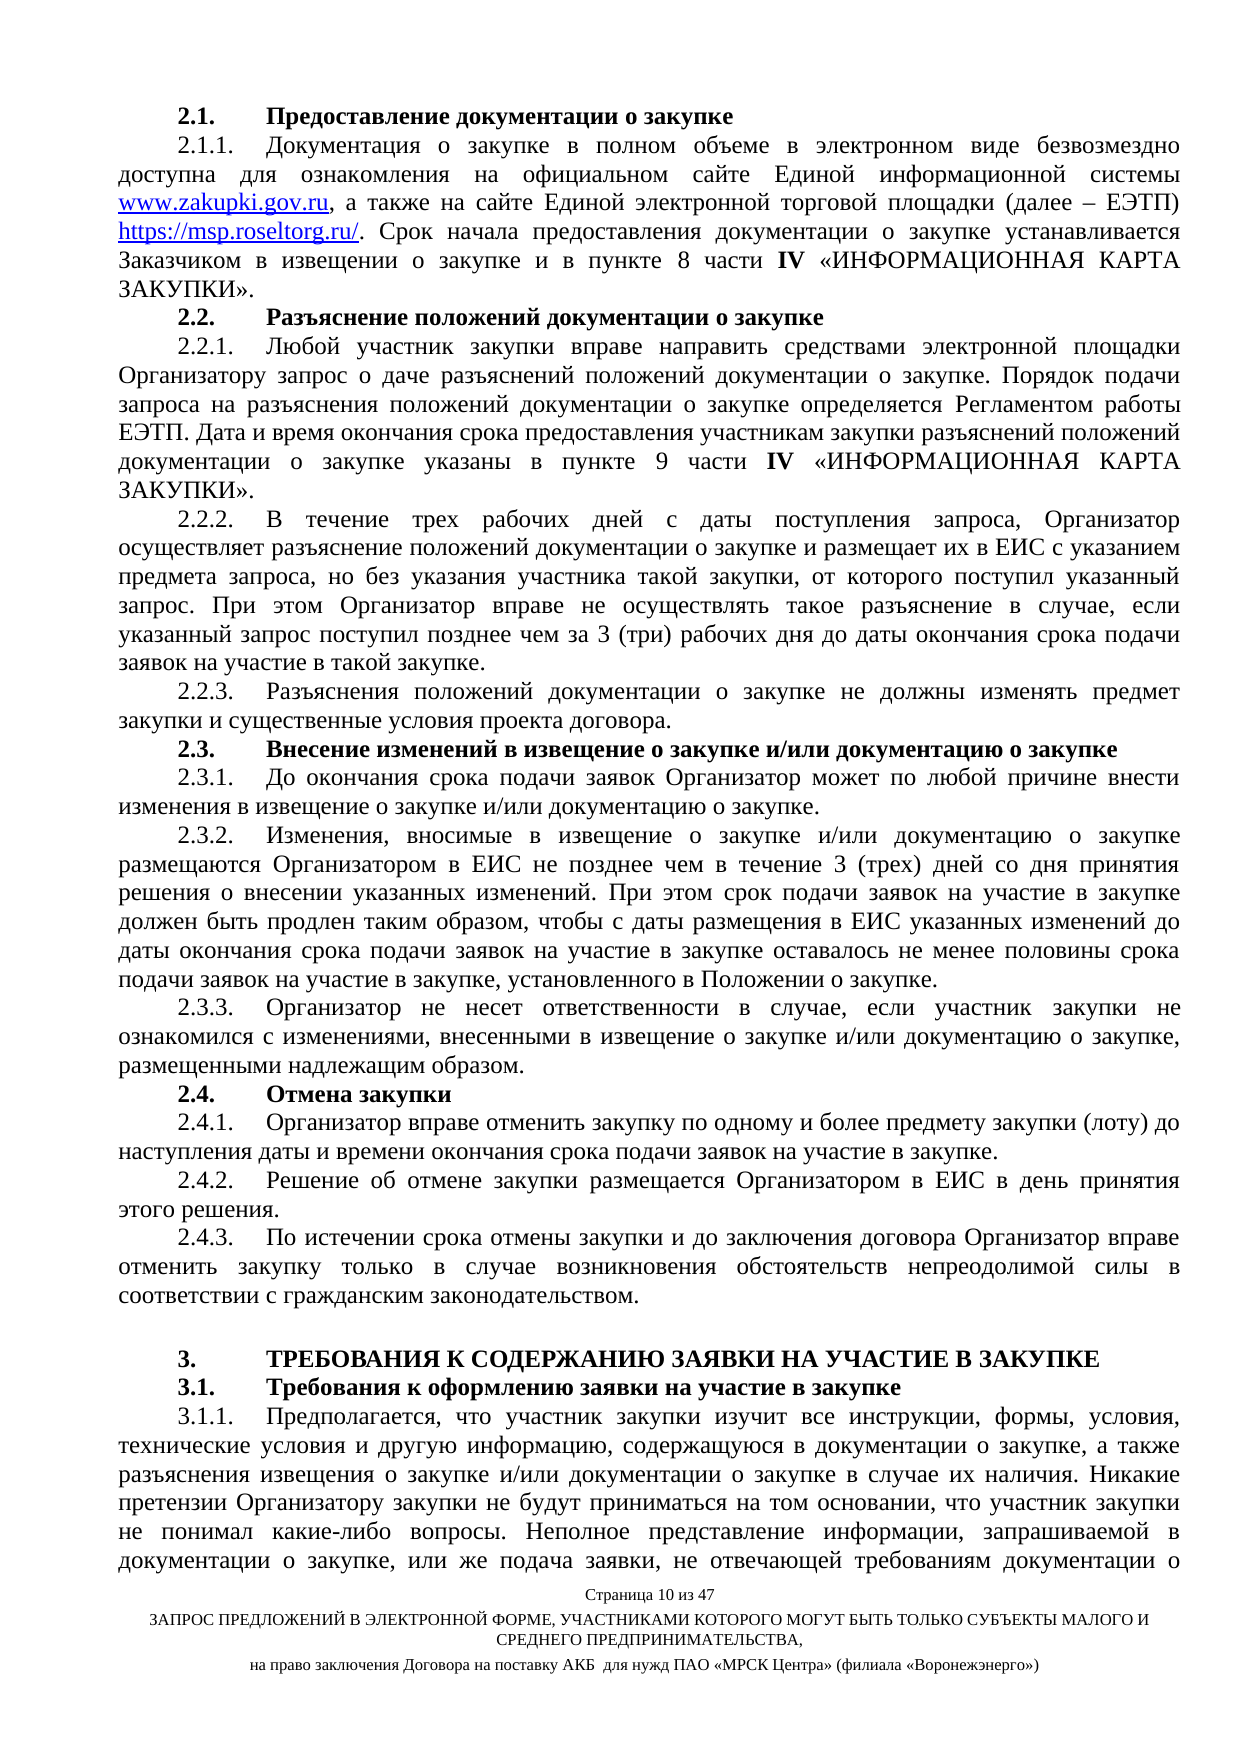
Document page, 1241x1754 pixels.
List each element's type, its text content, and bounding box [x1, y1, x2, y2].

subtitle Изменения, вносимые в извещение о закупке и/или документацию о закупке размещаются Организатором в ЕИС не позднее чем в течение 3 (трех) дней со дня принятия решения о внесении указанных изменений. При этом срок подачи заявок на участие в закупке должен быть продлен таким образом, чтобы с даты размещения в ЕИС указанных изменений до даты окончания срока подачи заявок на участие в закупке оставалось не менее половины срока подачи заявок на участие в закупке, установленного в Положении о закупке. [118, 820, 1181, 992]
subtitle Требования к оформлению заявки на участие в закупке [118, 1372, 1181, 1401]
subtitle Предоставление документации о закупке [118, 101, 1181, 130]
subtitle ТРЕБОВАНИЯ К СОДЕРЖАНИЮ ЗАЯВКИ НА УЧАСТИЕ В ЗАКУПКЕ [118, 1344, 1181, 1372]
subtitle Разъяснение положений документации о закупке [118, 302, 1181, 331]
subtitle Организатор не несет ответственности в случае, если участник закупки не ознакомился с изменениями, внесенными в извещение о закупке и/или документацию о закупке, размещенными надлежащим образом. [118, 992, 1181, 1079]
subtitle Организатор вправе отменить закупку по одному и более предмету закупки (лоту) до наступления даты и времени окончания срока подачи заявок на участие в закупке. [118, 1107, 1181, 1165]
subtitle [118, 1401, 1181, 1574]
subtitle В течение трех рабочих дней с даты поступления запроса, Организатор осуществляет разъяснение положений документации о закупке и размещает их в ЕИС с указанием предмета запроса, но без указания участника такой закупки, от которого поступил указанный запрос. При этом Организатор вправе не осуществлять такое разъяснение в случае, если указанный запрос поступил позднее чем за 3 (три) рабочих дня до даты окончания срока подачи заявок на участие в такой закупке. [118, 504, 1181, 676]
subtitle Внесение изменений в извещение о закупке и/или документацию о закупке [118, 734, 1181, 762]
subtitle Документация о закупке в полном объеме в электронном виде безвозмездно доступна для ознакомления на официальном сайте Единой информационной системы www.zakupki.gov.ru, а также на сайте Единой электронной торговой площадки (далее – ЕЭТП) https://msp.roseltorg.ru/. Срок начала предоставления документации о закупке устанавливается Заказчиком в извещении о закупке и в пункте 8 части IV «ИНФОРМАЦИОННАЯ КАРТА ЗАКУПКИ». [118, 130, 1181, 302]
subtitle Разъяснения положений документации о закупке не должны изменять предмет закупки и существенные условия проекта договора. [118, 676, 1181, 734]
subtitle Любой участник закупки вправе направить средствами электронной площадки Организатору запрос о даче разъяснений положений документации о закупке. Порядок подачи запроса на разъяснения положений документации о закупке определяется Регламентом работы ЕЭТП. Дата и время окончания срока предоставления участникам закупки разъяснений положений документации о закупке указаны в пункте 9 части IV «ИНФОРМАЦИОННАЯ КАРТА ЗАКУПКИ». [118, 331, 1181, 504]
subtitle Решение об отмене закупки размещается Организатором в ЕИС в день принятия этого решения. [118, 1165, 1181, 1222]
subtitle По истечении срока отмены закупки и до заключения договора Организатор вправе отменить закупку только в случае возникновения обстоятельств непреодолимой силы в соответствии с гражданским законодательством. [118, 1222, 1181, 1309]
subtitle До окончания срока подачи заявок Организатор может по любой причине внести изменения в извещение о закупке и/или документацию о закупке. [118, 762, 1181, 820]
subtitle Отмена закупки [118, 1079, 1181, 1107]
